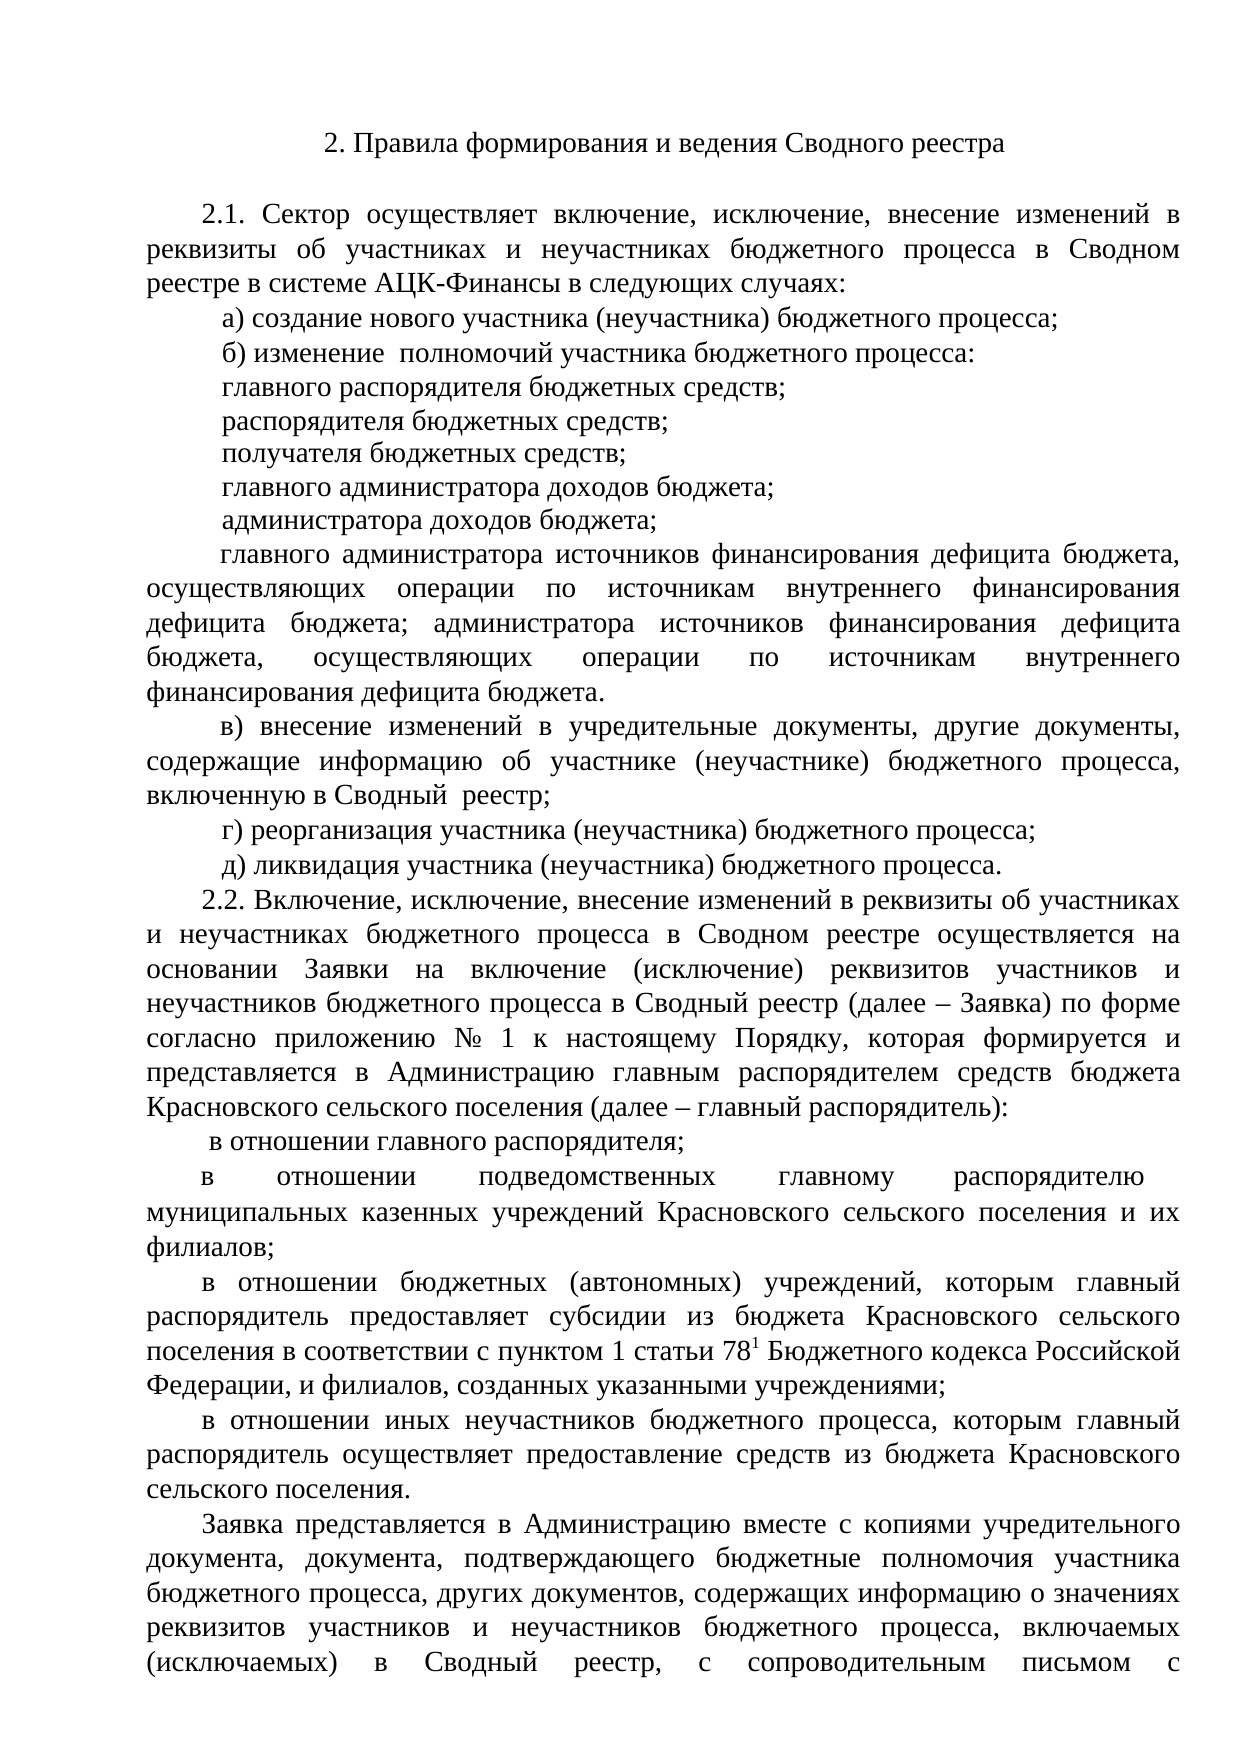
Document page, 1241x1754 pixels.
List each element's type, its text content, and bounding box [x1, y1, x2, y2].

text а) создание нового участника (неучастника) бюджетного процесса; [222, 300, 1181, 334]
text в отношении иных неучастников бюджетного процесса, которым главный распорядитель осуществляет предоставление средств из бюджета Красновского сельского поселения. [146, 1402, 1181, 1504]
text д) ликвидация участника (неучастника) бюджетного процесса. [222, 847, 1181, 881]
text получателя бюджетных средств; [222, 436, 871, 469]
text в отношении бюджетных (автономных) учреждений, которым главный распорядитель предоставляет субсидии из бюджета Красновского сельского поселения в соответствии с пунктом 1 статьи 781 Бюджетного кодекса Российской Федерации, и филиалов, созданных указанными учреждениями; [146, 1264, 1181, 1401]
text б) изменение полномочий участника бюджетного процесса: [222, 335, 1181, 369]
text в отношении главного распорядителя; [146, 1123, 1181, 1157]
text главного администратора доходов бюджета; администратора доходов бюджета; [222, 469, 871, 536]
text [146, 1506, 1181, 1677]
text главного администратора источников финансирования дефицита бюджета, осуществляющих операции по источникам внутреннего финансирования дефицита бюджета; администратора источников финансирования дефицита бюджета, осуществляющих операции по источникам внутреннего финансирования дефицита бюджета. [146, 536, 1181, 707]
text 2.1. Сектор осуществляет включение, исключение, внесение изменений в реквизиты об участниках и неучастниках бюджетного процесса в Сводном реестре в системе АЦК-Финансы в следующих случаях: [146, 197, 1181, 299]
list Правила формирования и ведения Сводного реестра [162, 125, 1167, 158]
text в отношении подведомственных главному распорядителю [148, 1158, 1183, 1192]
text 2.2. Включение, исключение, внесение изменений в реквизиты об участниках и неучастниках бюджетного процесса в Сводном реестре осуществляется на основании Заявки на включение (исключение) реквизитов участников и неучастников бюджетного процесса в Сводный реестр (далее – Заявка) по форме согласно приложению № 1 к настоящему Порядку, которая формируется и представляется в Администрацию главным распорядителем средств бюджета Красновского сельского поселения (далее – главный распорядитель): [146, 882, 1181, 1122]
text главного распорядителя бюджетных средств; распорядителя бюджетных средств; [222, 370, 871, 436]
text муниципальных казенных учреждений Красновского сельского поселения и их филиалов; [146, 1194, 1181, 1262]
text в) внесение изменений в учредительные документы, другие документы, содержащие информацию об участнике (неучастнике) бюджетного процесса, включенную в Сводный реестр; [146, 708, 1181, 811]
text г) реорганизация участника (неучастника) бюджетного процесса; [222, 812, 1181, 846]
